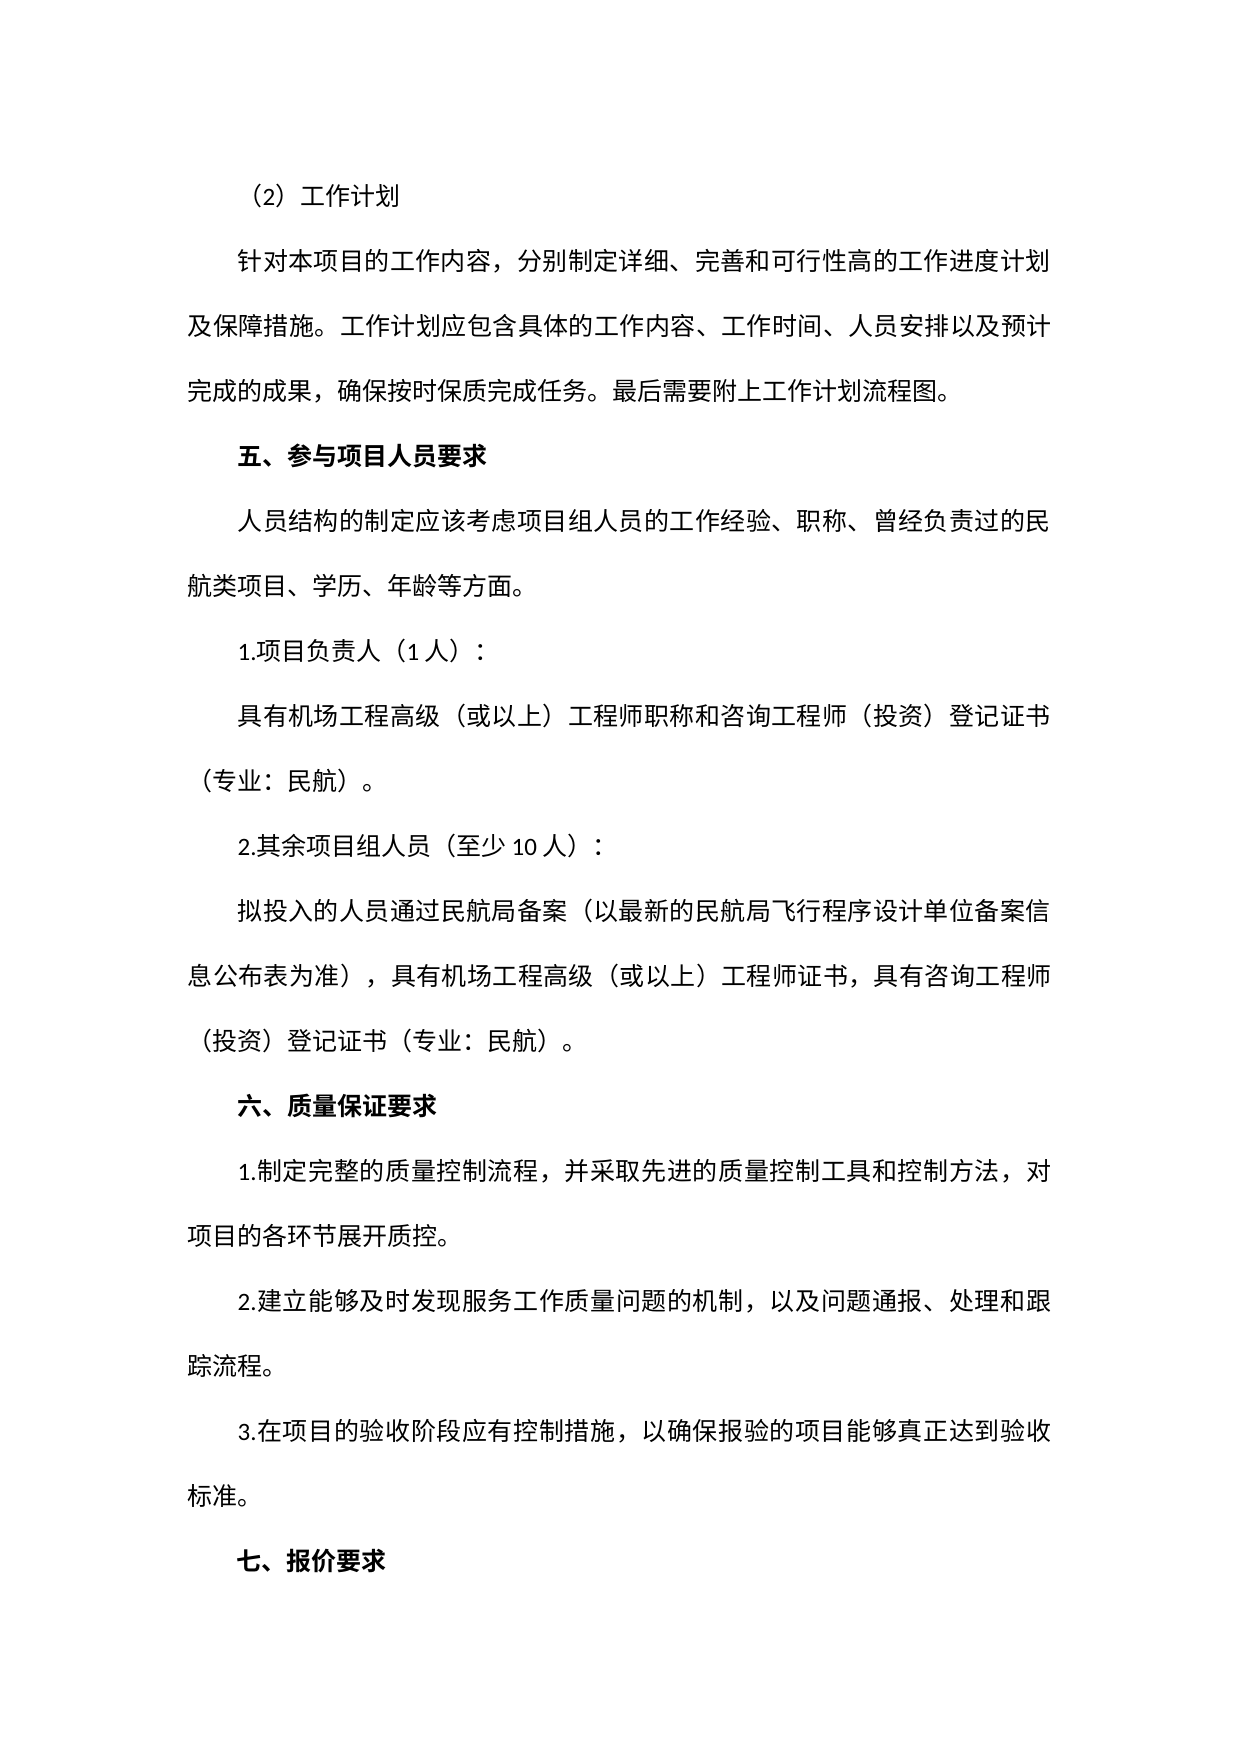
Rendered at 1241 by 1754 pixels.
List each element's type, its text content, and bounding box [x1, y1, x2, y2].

text 七、报价要求 [187, 1527, 1053, 1592]
text 人员结构的制定应该考虑项目组人员的工作经验、职称、曾经负责过的民航类项目、学历、年龄等方面。 [187, 487, 1053, 617]
text （2）工作计划 [187, 162, 1053, 227]
text 六、质量保证要求 [187, 1072, 1053, 1137]
text 2.建立能够及时发现服务工作质量问题的机制，以及问题通报、处理和跟踪流程。 [187, 1267, 1053, 1397]
text 2.其余项目组人员（至少10人）： [187, 812, 1053, 877]
text 3.在项目的验收阶段应有控制措施，以确保报验的项目能够真正达到验收标准。 [187, 1397, 1053, 1527]
text 1.制定完整的质量控制流程，并采取先进的质量控制工具和控制方法，对项目的各环节展开质控。 [187, 1137, 1053, 1267]
text 拟投入的人员通过民航局备案（以最新的民航局飞行程序设计单位备案信息公布表为准），具有机场工程高级（或以上）工程师证书，具有咨询工程师（投资）登记证书（专业：民航）。 [187, 877, 1053, 1072]
text 具有机场工程高级（或以上）工程师职称和咨询工程师（投资）登记证书（专业：民航）。 [187, 682, 1053, 812]
text 五、参与项目人员要求 [187, 422, 1053, 487]
text 针对本项目的工作内容，分别制定详细、完善和可行性高的工作进度计划及保障措施。工作计划应包含具体的工作内容、工作时间、人员安排以及预计完成的成果，确保按时保质完成任务。最后需要附上工作计划流程图。 [187, 227, 1053, 422]
text 1.项目负责人（1人）： [187, 617, 1053, 682]
